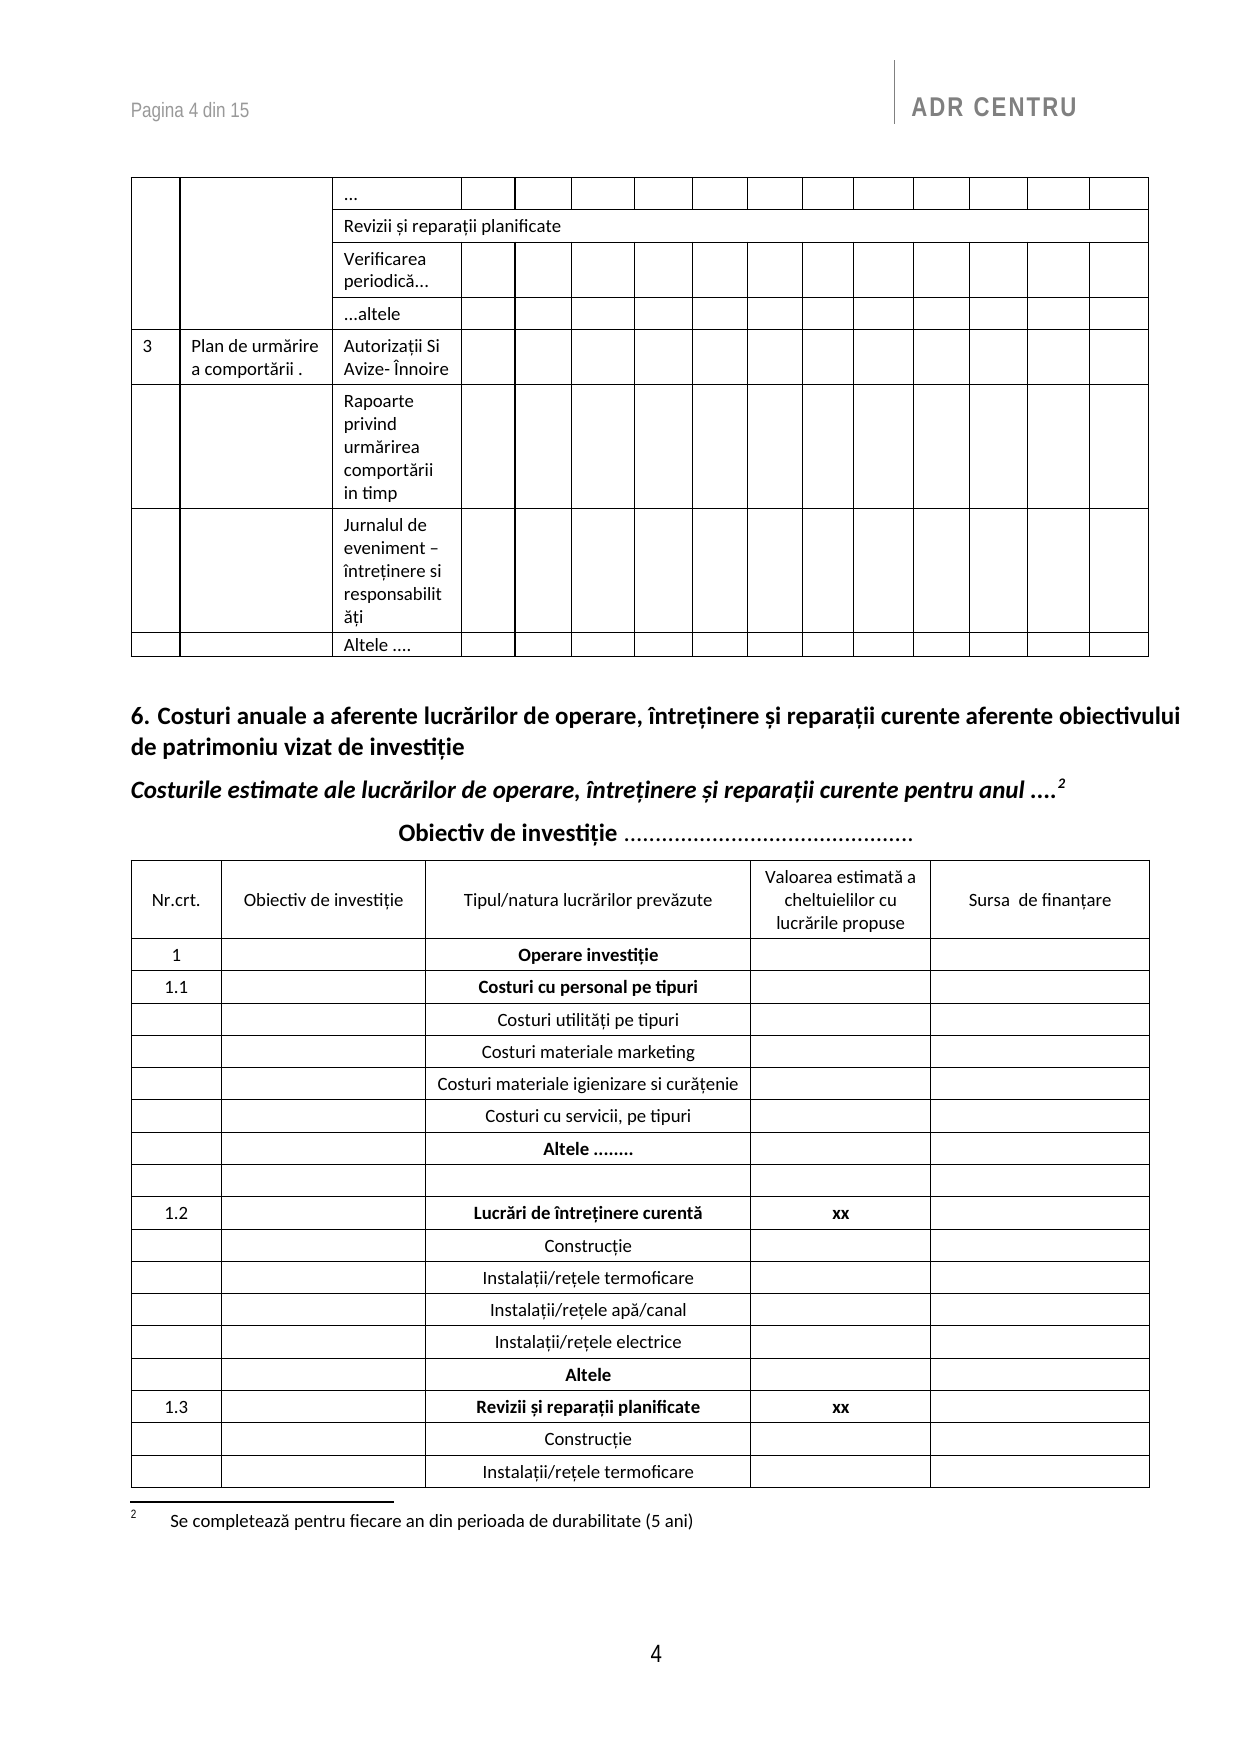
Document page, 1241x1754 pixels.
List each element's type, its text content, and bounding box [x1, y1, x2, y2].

table_cell [751, 1133, 930, 1164]
table_cell [132, 1133, 221, 1164]
table_cell 1 [132, 939, 221, 970]
table_cell [931, 1230, 1149, 1261]
table_cell [970, 330, 1027, 384]
table_cell [748, 298, 802, 329]
table_cell Revizii și reparații planificate [426, 1391, 750, 1422]
table_cell Rapoarte privind urmărirea comportării in timp [333, 385, 461, 508]
table_cell [803, 298, 853, 329]
table_cell [222, 939, 425, 970]
table_cell [751, 1100, 930, 1132]
subtitle 6. Costuri anuale a aferente lucrărilor de operare, întreținere și reparații curente aferente obiectivului de patrimoniu vizat de investiție [131, 700, 1182, 761]
table_cell [931, 1294, 1149, 1325]
table_cell [931, 939, 1149, 970]
table_cell [751, 939, 930, 970]
table_cell [132, 1423, 221, 1454]
table_cell [516, 509, 571, 632]
table_cell Operare investiție [426, 939, 750, 970]
table_cell [803, 633, 853, 656]
table_cell [222, 1391, 425, 1422]
table_cell [222, 1068, 425, 1099]
table_cell [516, 385, 571, 508]
table_cell [572, 385, 634, 508]
table_cell [222, 1100, 425, 1132]
table_cell [462, 178, 514, 209]
table_cell [132, 1230, 221, 1261]
table_cell [970, 385, 1027, 508]
table_cell [1028, 633, 1089, 656]
table_cell [970, 298, 1027, 329]
table_cell [222, 1262, 425, 1293]
table_cell Costuri materiale igienizare si curățenie [426, 1068, 750, 1099]
table_header Sursa de finanțare [931, 861, 1149, 938]
table_cell [748, 178, 802, 209]
table_cell [132, 509, 179, 632]
table_cell [931, 1004, 1149, 1035]
table_cell [132, 1326, 221, 1358]
table_cell [1090, 330, 1148, 384]
table_cell [222, 971, 425, 1002]
table_cell [1090, 298, 1148, 329]
table_cell [1028, 178, 1089, 209]
table_cell [635, 178, 692, 209]
table_cell [572, 298, 634, 329]
table_cell [931, 1036, 1149, 1067]
table_cell [931, 1391, 1149, 1422]
table_cell Altele [426, 1359, 750, 1390]
table_cell [462, 330, 514, 384]
table_cell [132, 1068, 221, 1099]
table_cell [803, 509, 853, 632]
table_cell [1090, 633, 1148, 656]
table_cell [222, 1230, 425, 1261]
table_cell [693, 178, 747, 209]
table_cell [635, 298, 692, 329]
table_cell Plan de urmărire a comportării . [181, 330, 332, 384]
table_cell [970, 633, 1027, 656]
table_cell [572, 633, 634, 656]
table_cell [931, 1456, 1149, 1487]
table_cell [751, 1262, 930, 1293]
table_cell [748, 633, 802, 656]
table_cell [931, 1326, 1149, 1358]
table_cell [931, 1423, 1149, 1454]
table_cell [462, 298, 514, 329]
table_cell [854, 178, 913, 209]
table_cell [914, 633, 969, 656]
table_cell [693, 243, 747, 297]
table_cell [914, 178, 969, 209]
table_cell [931, 1262, 1149, 1293]
table_cell [751, 1294, 930, 1325]
table_cell [751, 1326, 930, 1358]
table_cell Costuri materiale marketing [426, 1036, 750, 1067]
table_cell [748, 330, 802, 384]
table_cell [751, 1165, 930, 1196]
table_cell [693, 385, 747, 508]
table_cell [462, 509, 514, 632]
text Obiectiv de investiție .............................................. [131, 817, 1182, 847]
table_cell Altele .... [333, 633, 461, 656]
table_cell [854, 243, 913, 297]
table_cell [914, 243, 969, 297]
table_cell [693, 633, 747, 656]
table_cell [854, 298, 913, 329]
table_cell [222, 1359, 425, 1390]
table_cell [803, 385, 853, 508]
table_cell [1028, 509, 1089, 632]
table_cell Costuri utilități pe tipuri [426, 1004, 750, 1035]
table_cell [914, 330, 969, 384]
table_cell [751, 1359, 930, 1390]
table_cell [751, 1004, 930, 1035]
table_cell [462, 385, 514, 508]
table_cell [693, 509, 747, 632]
table_cell Instalații/rețele electrice [426, 1326, 750, 1358]
table_cell [970, 509, 1027, 632]
table_cell [222, 1133, 425, 1164]
table_cell [854, 330, 913, 384]
table_cell [693, 330, 747, 384]
table_cell [1028, 330, 1089, 384]
table_cell [222, 1036, 425, 1067]
table_cell [931, 971, 1149, 1002]
table_cell Instalații/rețele apă/canal [426, 1294, 750, 1325]
table_cell [462, 633, 514, 656]
table_cell [803, 330, 853, 384]
table_cell [572, 509, 634, 632]
table_cell xx [751, 1391, 930, 1422]
table_cell [635, 243, 692, 297]
table_cell [132, 1294, 221, 1325]
table_cell Jurnalul de eveniment – întreținere si responsabilități [333, 509, 461, 632]
table_cell [222, 1165, 425, 1196]
table_cell Verificarea periodică... [333, 243, 461, 297]
table_cell [516, 330, 571, 384]
table_cell [1090, 178, 1148, 209]
table_cell [970, 243, 1027, 297]
table_cell [516, 633, 571, 656]
table_header Nr.crt. [132, 861, 221, 938]
table_cell Lucrări de întreținere curentă [426, 1197, 750, 1228]
table_cell [222, 1326, 425, 1358]
table_cell [803, 243, 853, 297]
table_cell xx [751, 1197, 930, 1228]
table_cell [222, 1423, 425, 1454]
table_cell [914, 385, 969, 508]
table_cell Construcție [426, 1230, 750, 1261]
table_cell [222, 1197, 425, 1228]
table_cell 1.1 [132, 971, 221, 1002]
table_cell [635, 509, 692, 632]
table_cell [132, 1165, 221, 1196]
table_cell Costuri cu personal pe tipuri [426, 971, 750, 1002]
table_cell [516, 178, 571, 209]
table_cell [132, 1036, 221, 1067]
table_cell Instalații/rețele termoficare [426, 1456, 750, 1487]
table_cell [931, 1197, 1149, 1228]
table_cell Revizii și reparații planificate [333, 210, 1148, 242]
table_cell [931, 1165, 1149, 1196]
table_cell [222, 1294, 425, 1325]
table_cell Costuri cu servicii, pe tipuri [426, 1100, 750, 1132]
table_cell [132, 1262, 221, 1293]
table_cell [132, 1456, 221, 1487]
table_header Valoarea estimată a cheltuielilor cu lucrările propuse [751, 861, 930, 938]
table_cell [854, 633, 913, 656]
table_cell [854, 385, 913, 508]
table_cell [748, 243, 802, 297]
table_cell [1028, 243, 1089, 297]
table_cell [635, 633, 692, 656]
table_cell [1028, 385, 1089, 508]
table_cell [751, 971, 930, 1002]
table_cell [854, 509, 913, 632]
table_cell [751, 1423, 930, 1454]
table_cell [970, 178, 1027, 209]
table_cell 1.2 [132, 1197, 221, 1228]
table_cell [222, 1004, 425, 1035]
table_cell [222, 1456, 425, 1487]
table_cell 3 [132, 330, 179, 384]
table_cell [751, 1068, 930, 1099]
table_header Tipul/natura lucrărilor prevăzute [426, 861, 750, 938]
table_cell [914, 509, 969, 632]
table_cell Construcție [426, 1423, 750, 1454]
table_cell [516, 298, 571, 329]
table_cell [132, 385, 179, 508]
table_cell [132, 1004, 221, 1035]
table_cell [132, 1359, 221, 1390]
table_cell [516, 243, 571, 297]
table_cell [803, 178, 853, 209]
table_cell [132, 633, 179, 656]
table_cell [751, 1036, 930, 1067]
subtitle Costurile estimate ale lucrărilor de operare, întreținere și reparații curente pentru anul .... [131, 774, 1182, 804]
table_cell [635, 330, 692, 384]
table_cell [748, 509, 802, 632]
table_cell [748, 385, 802, 508]
table_cell [572, 330, 634, 384]
table_cell Altele ........ [426, 1133, 750, 1164]
table_cell 1.3 [132, 1391, 221, 1422]
table_cell Autorizații Si Avize- Înnoire [333, 330, 461, 384]
table_cell [1028, 298, 1089, 329]
table_cell [931, 1100, 1149, 1132]
table_cell [914, 298, 969, 329]
table_cell [572, 243, 634, 297]
table_header Obiectiv de investiție [222, 861, 425, 938]
table_cell ... [333, 178, 461, 209]
table_cell Instalații/rețele termoficare [426, 1262, 750, 1293]
table_cell [132, 1100, 221, 1132]
table_cell [1090, 385, 1148, 508]
table_cell [572, 178, 634, 209]
table_cell [1090, 509, 1148, 632]
table_cell [751, 1456, 930, 1487]
table_cell [635, 385, 692, 508]
table_cell [931, 1133, 1149, 1164]
table_cell [181, 509, 332, 632]
table_cell ...altele [333, 298, 461, 329]
table_cell [426, 1165, 750, 1196]
table_cell [751, 1230, 930, 1261]
table_cell [931, 1359, 1149, 1390]
table_cell [462, 243, 514, 297]
table_cell [1090, 243, 1148, 297]
table_cell [181, 633, 332, 656]
table_cell [693, 298, 747, 329]
table_cell [931, 1068, 1149, 1099]
table_cell [181, 385, 332, 508]
